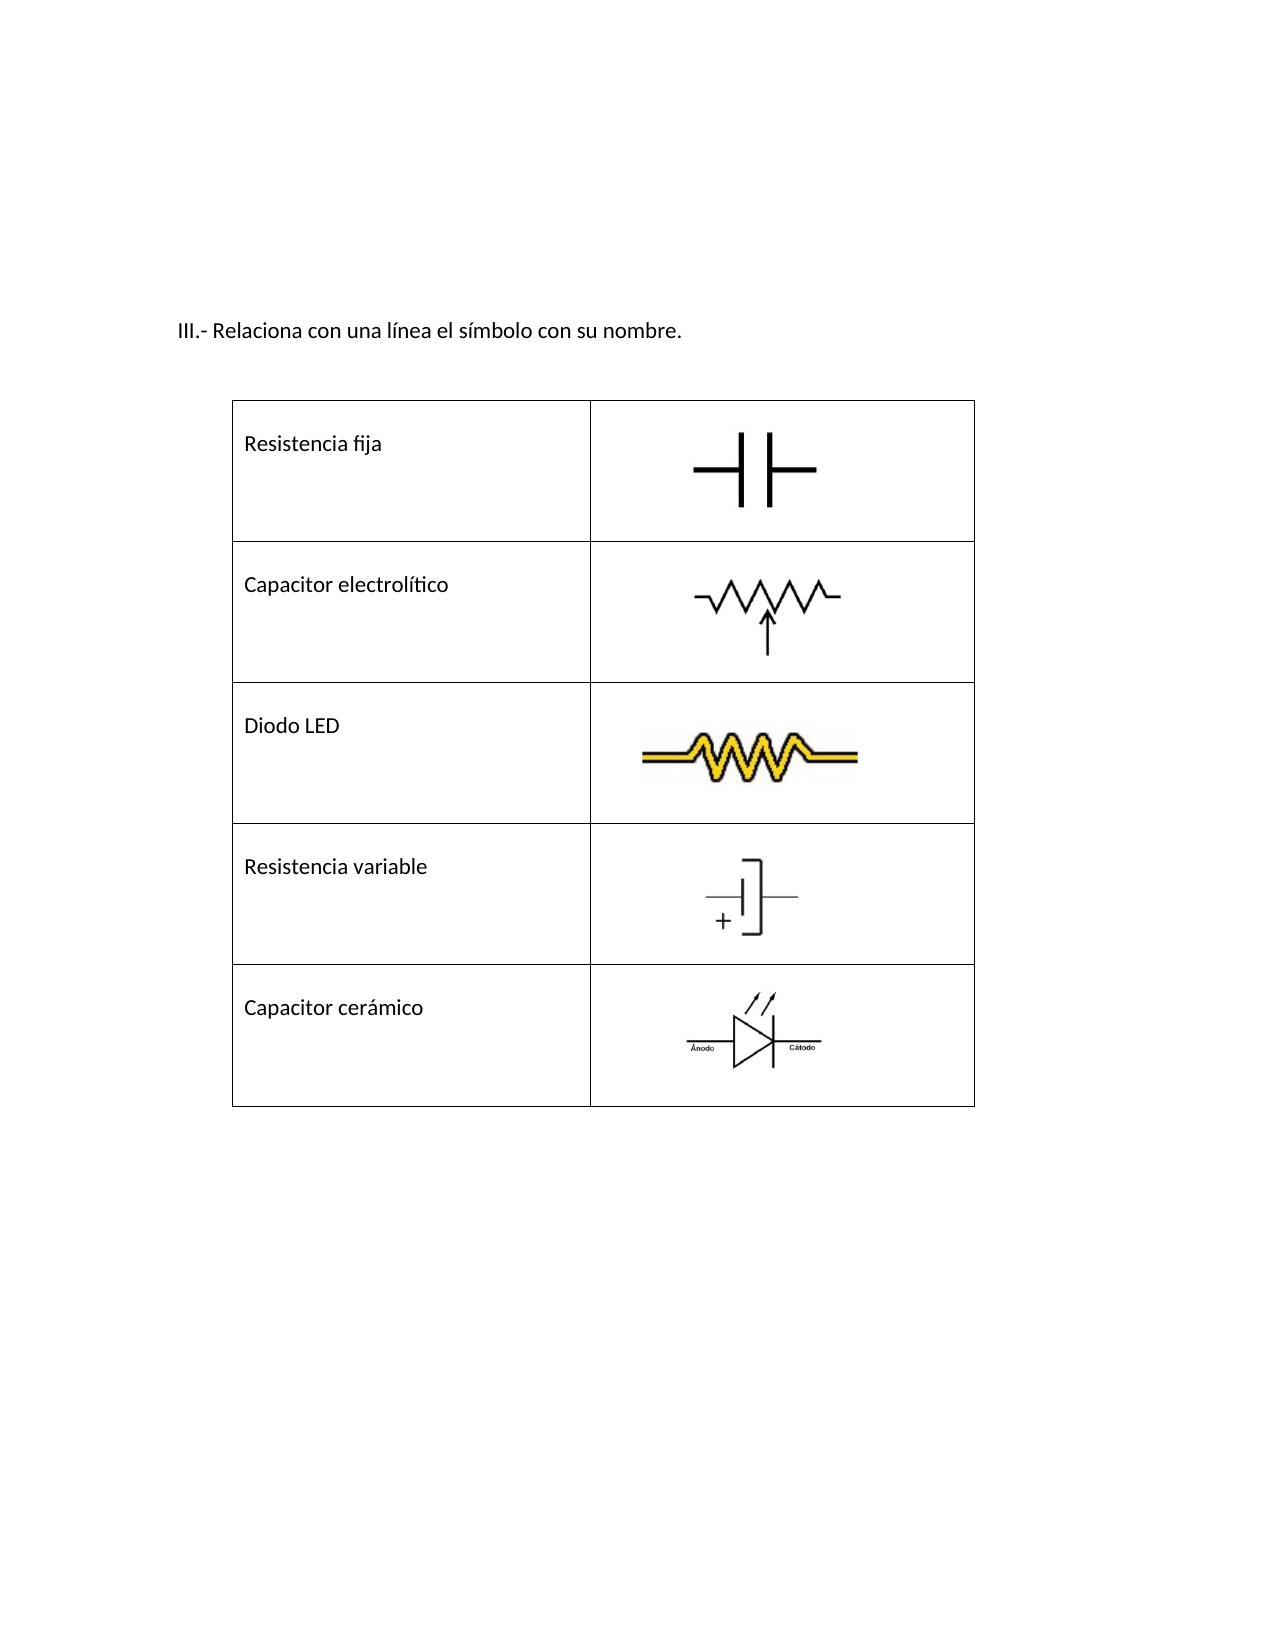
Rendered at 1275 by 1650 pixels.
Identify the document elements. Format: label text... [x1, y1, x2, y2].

picture [675, 985, 830, 1081]
table_cell [591, 824, 974, 964]
picture [703, 852, 808, 944]
table_cell Capacitor cerámico [233, 965, 590, 1106]
table_cell Resistencia variable [233, 824, 590, 964]
picture [682, 427, 827, 519]
table_cell [591, 683, 974, 823]
picture [687, 555, 843, 663]
table_cell [591, 542, 974, 682]
table_cell [591, 965, 974, 1106]
picture [642, 707, 858, 800]
table_cell Diodo LED [233, 683, 590, 823]
table_header [591, 401, 974, 541]
table_header Resistencia fija [233, 401, 590, 541]
table_cell Capacitor electrolítico [233, 542, 590, 682]
text III.- Relaciona con una línea el símbolo con su nombre. [177, 316, 1098, 344]
